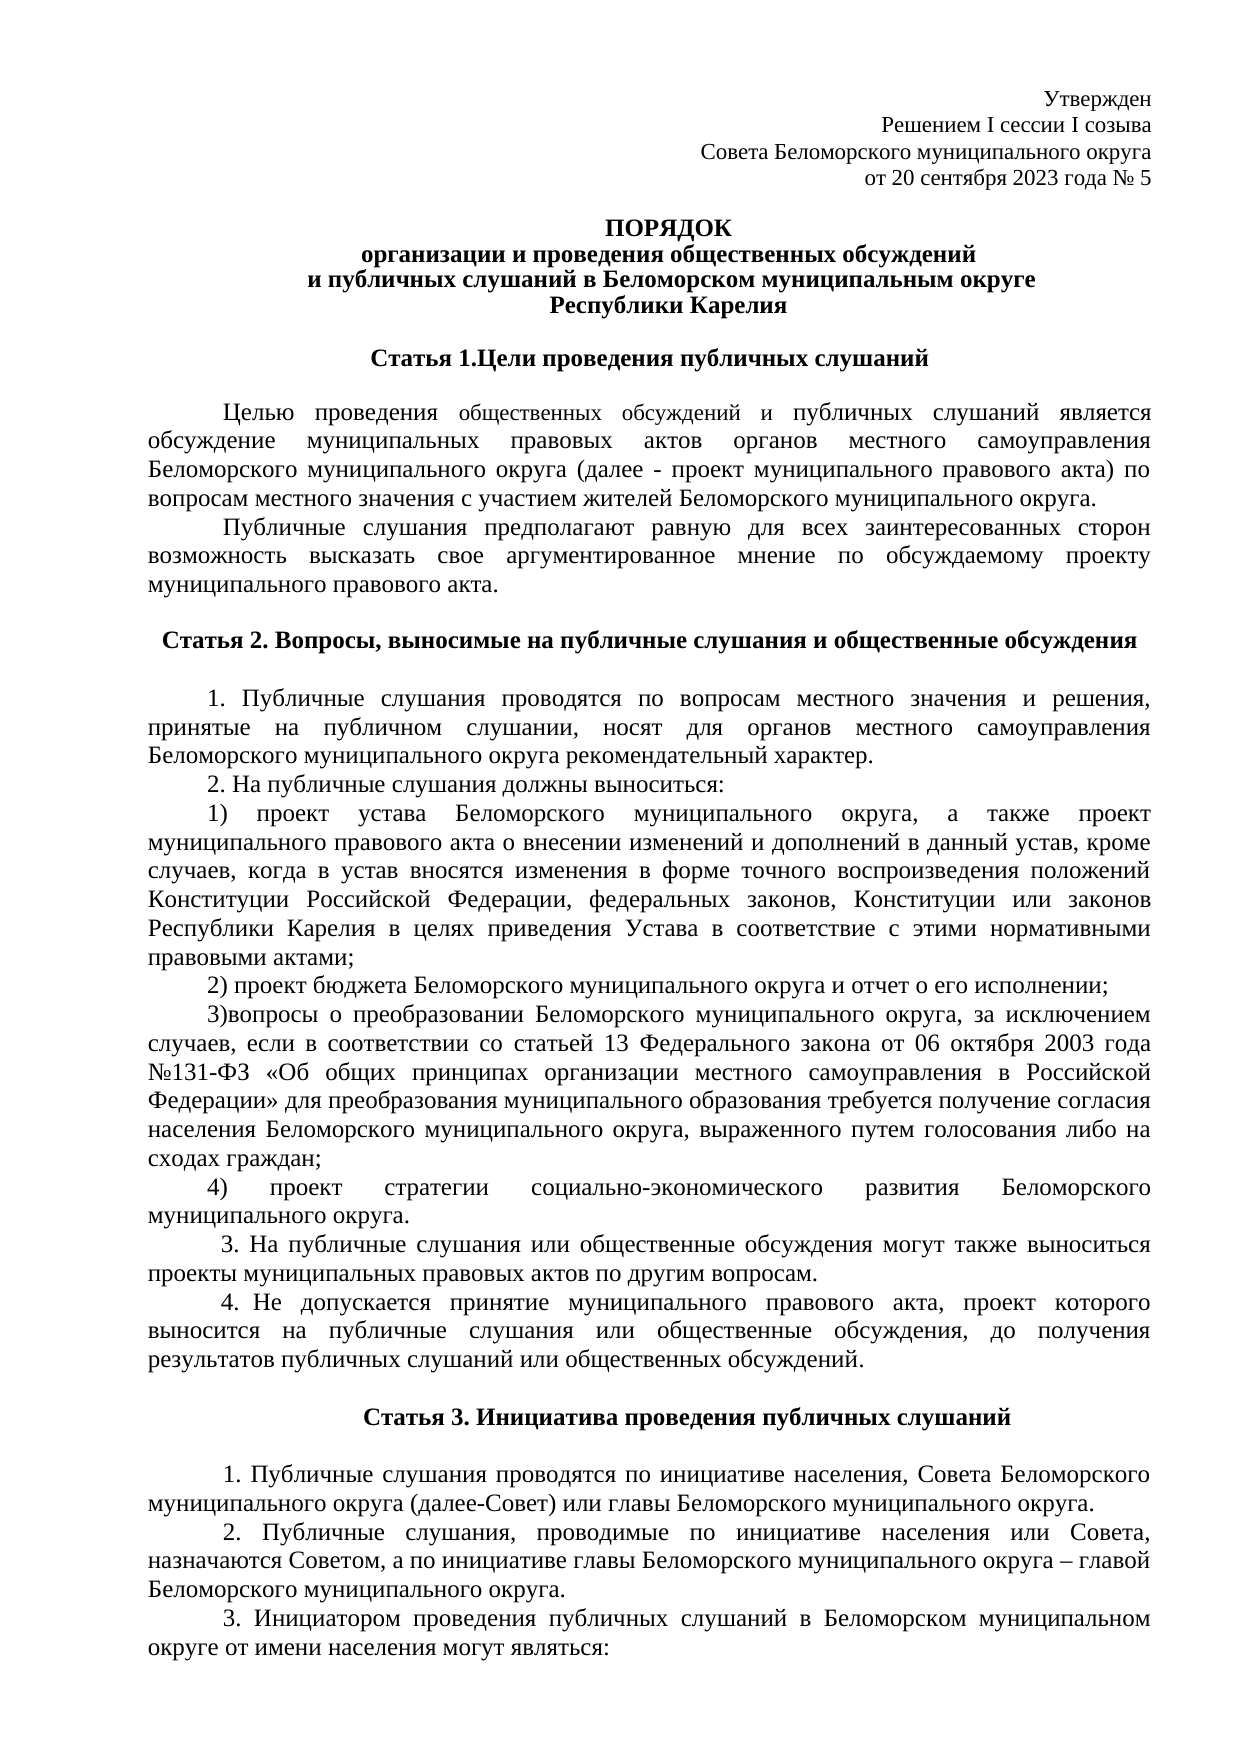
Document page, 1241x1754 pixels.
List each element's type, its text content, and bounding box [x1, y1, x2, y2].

text Утвержден [148, 85, 1152, 112]
text 3. На публичные слушания или общественные обсуждения могут также выноситься проекты муниципальных правовых актов по другим вопросам. [148, 1229, 1152, 1287]
text 1. Публичные слушания проводятся по вопросам местного значения и решения, принятые на публичном слушании, носят для органов местного самоуправления Беломорского муниципального округа рекомендательный характер. [148, 683, 1152, 769]
text Статья 1.Цели проведения публичных слушаний [148, 343, 1152, 372]
text 4) проект стратегии социально-экономического развития Беломорского муниципального округа. [148, 1172, 1152, 1229]
text 3)вопросы о преобразовании Беломорского муниципального округа, за исключением случаев, если в соответствии со статьей 13 Федерального закона от 06 октября 2003 года №131-ФЗ «Об общих принципах организации местного самоуправления в Российской Федерации» для преобразования муниципального образования требуется получение согласия населения Беломорского муниципального округа, выраженного путем голосования либо на сходах граждан; [148, 999, 1152, 1172]
text 2) проект бюджета Беломорского муниципального округа и отчет о его исполнении; [148, 970, 1152, 999]
text Статья 2. Вопросы, выносимые на публичные слушания и общественные обсуждения [148, 625, 1152, 654]
text Республики Карелия [148, 293, 1152, 318]
text от 20 сентября 2023 года № 5 [148, 164, 1152, 191]
text Статья 3. Инициатива проведения публичных слушаний [148, 1402, 1152, 1430]
text 1. Публичные слушания проводятся по инициативе населения, Совета Беломорского муниципального округа (далее-Совет) или главы Беломорского муниципального округа. [148, 1459, 1152, 1517]
text ПОРЯДОК [148, 216, 1152, 242]
text 3. Инициатором проведения публичных слушаний в Беломорском муниципальном округе от имени населения могут являться: [148, 1603, 1152, 1660]
text Целью проведения общественных обсуждений и публичных слушаний является обсуждение муниципальных правовых актов органов местного самоуправления Беломорского муниципального округа (далее - проект муниципального правового акта) по вопросам местного значения с участием жителей Беломорского муниципального округа. [148, 397, 1152, 512]
text 2. На публичные слушания должны выноситься: [148, 769, 1152, 798]
text и публичных слушаний в Беломорском муниципальным округе [148, 267, 1152, 293]
text 2. Публичные слушания, проводимые по инициативе населения или Совета, назначаются Советом, а по инициативе главы Беломорского муниципального округа – главой Беломорского муниципального округа. [148, 1517, 1152, 1603]
text организации и проведения общественных обсуждений [148, 242, 1152, 267]
text 1) проект устава Беломорского муниципального округа, а также проект муниципального правового акта о внесении изменений и дополнений в данный устав, кроме случаев, когда в устав вносятся изменения в форме точного воспроизведения положений Конституции Российской Федерации, федеральных законов, Конституции или законов Республики Карелия в целях приведения Устава в соответствие с этими нормативными правовыми актами; [148, 798, 1152, 970]
text Совета Беломорского муниципального округа [148, 138, 1152, 164]
text 4. Не допускается принятие муниципального правового акта, проект которого выносится на публичные слушания или общественные обсуждения, до получения результатов публичных слушаний или общественных обсуждений. [148, 1287, 1152, 1373]
text Решением I сессии I созыва [148, 112, 1152, 138]
text Публичные слушания предполагают равную для всех заинтересованных сторон возможность высказать свое аргументированное мнение по обсуждаемому проекту муниципального правового акта. [148, 512, 1152, 598]
